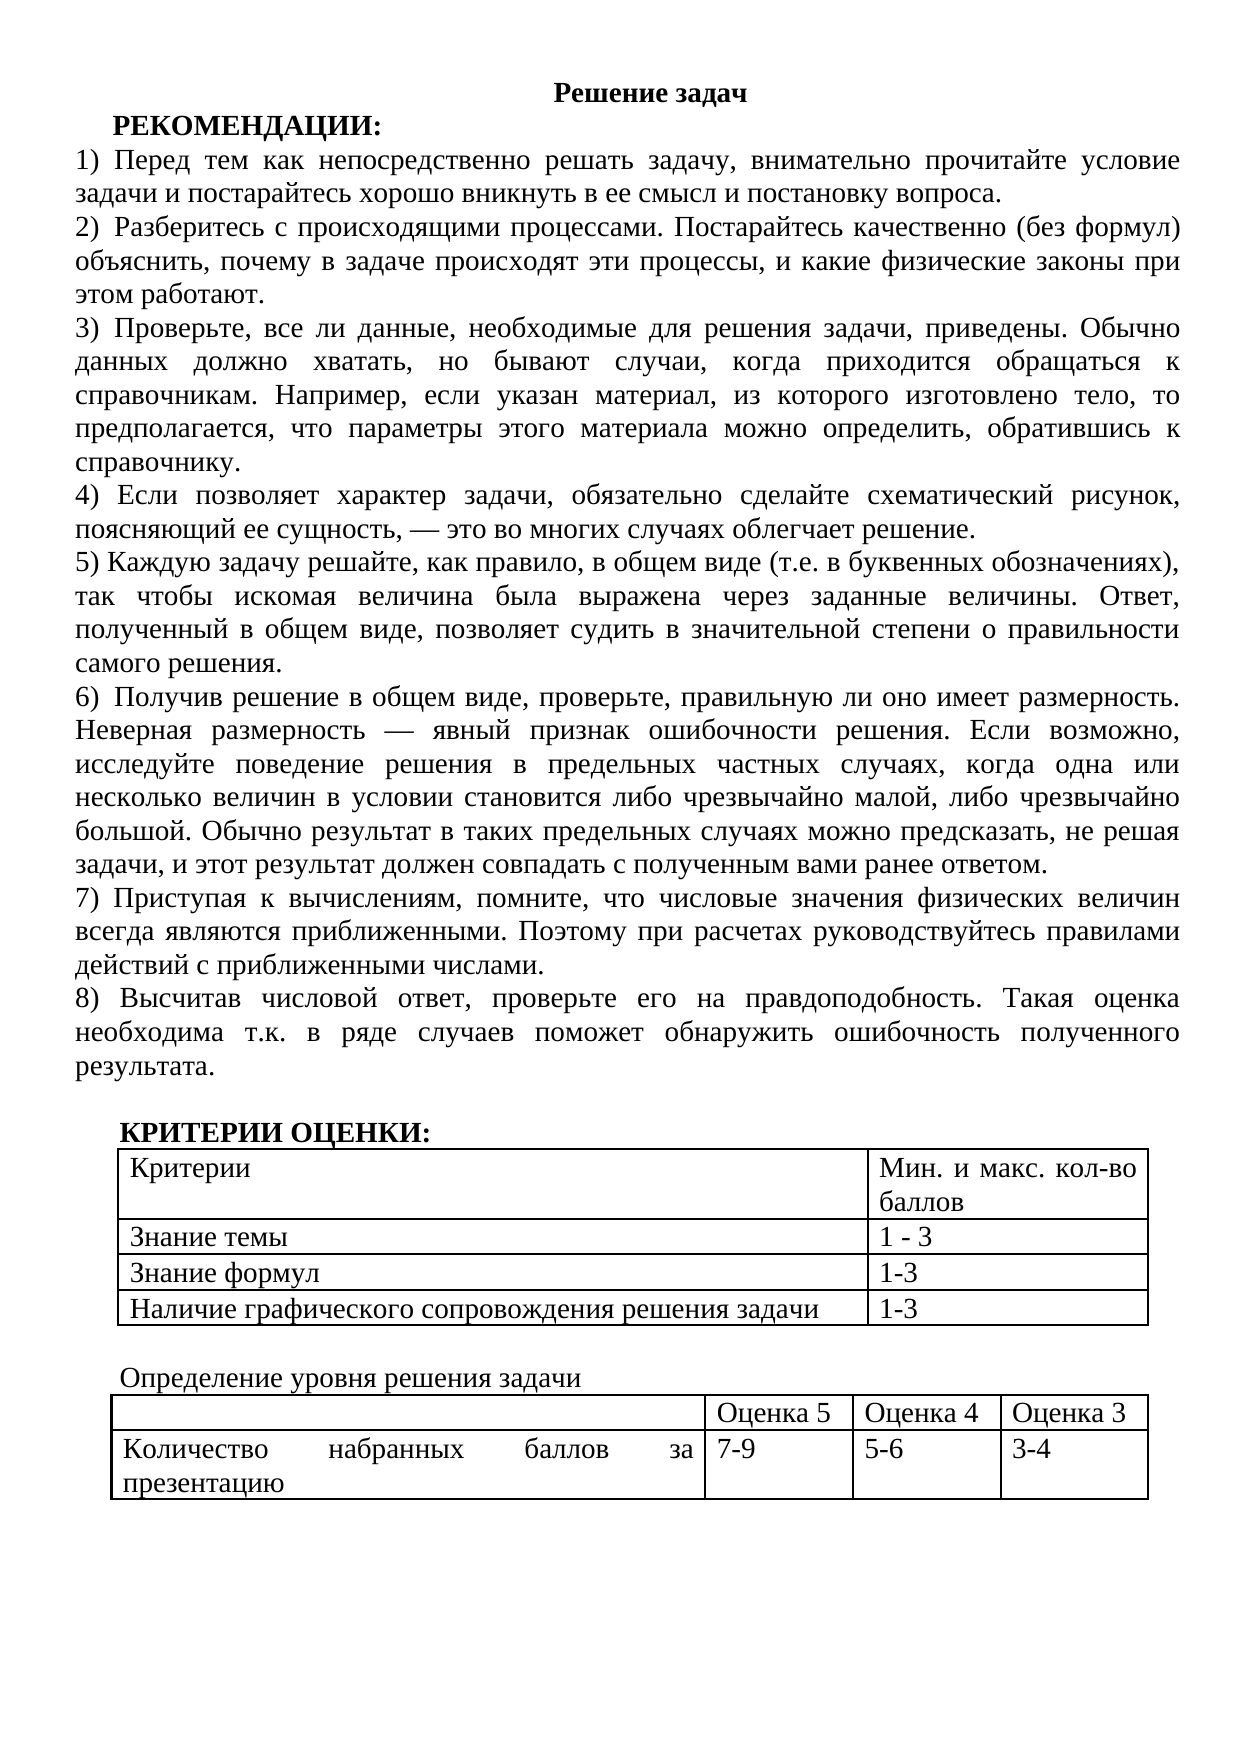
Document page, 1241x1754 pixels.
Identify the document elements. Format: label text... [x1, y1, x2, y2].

table_cell Количество набранных баллов за презентацию [113, 1431, 704, 1498]
table_header [113, 1396, 704, 1429]
text Решение задач [119, 75, 1181, 108]
text КРИТЕРИИ ОЦЕНКИ: [119, 1115, 1181, 1148]
table_cell 5-6 [854, 1431, 1000, 1498]
table_cell Знание формул [119, 1255, 867, 1289]
table_header Оценка 4 [854, 1396, 1000, 1429]
text 6) Получив решение в общем виде, проверьте, правильную ли оно имеет размерность. Неверная размерность — явный признак ошибочности решения. Если возможно, исследуйте поведение решения в предельных частных случаях, когда одна или несколько величин в условии становится либо чрезвычайно малой, либо чрезвычайно большой. Обычно результат в таких предельных случаях можно предсказать, не решая задачи, и этот результат должен совпадать с полученным вами ранее ответом. [75, 679, 1181, 880]
table_cell 1 - 3 [869, 1220, 1147, 1253]
table_header Оценка 3 [1002, 1396, 1147, 1429]
table_header Критерии [119, 1150, 867, 1217]
table_cell 3-4 [1002, 1431, 1147, 1498]
table_header Мин. и макс. кол-во баллов [869, 1150, 1147, 1217]
text 3) Проверьте, все ли данные, необходимые для решения задачи, приведены. Обычно данных должно хватать, но бывают случаи, когда приходится обращаться к справочникам. Например, если указан материал, из которого изготовлено тело, то предполагается, что параметры этого материала можно определить, обратившись к справочнику. [75, 310, 1181, 477]
table_cell 1-3 [869, 1255, 1147, 1289]
table_header Оценка 5 [706, 1396, 852, 1429]
text 4) Если позволяет характер задачи, обязательно сделайте схематический рисунок, поясняющий ее сущность, — это во многих случаях облегчает решение. [75, 477, 1181, 544]
text 7) Приступая к вычислениям, помните, что числовые значения физических величин всегда являются приближенными. Поэтому при расчетах руководствуйтесь правилами действий с приближенными числами. [75, 880, 1181, 981]
text 2) Разберитесь с происходящими процессами. Постарайтесь качественно (без формул) объяснить, почему в задаче происходят эти процессы, и какие физические законы при этом работают. [75, 209, 1181, 310]
text 5) Каждую задачу решайте, как правило, в общем виде (т.е. в буквенных обозначениях), так чтобы искомая величина была выражена через заданные величины. Ответ, полученный в общем виде, позволяет судить в значительной степени о правильности самого решения. [75, 544, 1181, 679]
text 1) Перед тем как непосредственно решать задачу, внимательно прочитайте условие задачи и постарайтесь хорошо вникнуть в ее смысл и постановку вопроса. [75, 142, 1181, 209]
table_cell Наличие графического сопровождения решения задачи [119, 1291, 867, 1324]
table_cell 1-3 [869, 1291, 1147, 1324]
text Определение уровня решения задачи [119, 1360, 1181, 1393]
table_cell Знание темы [119, 1220, 867, 1253]
text 8) Высчитав числовой ответ, проверьте его на правдоподобность. Такая оценка необходима т.к. в ряде случаев поможет обнаружить ошибочность полученного результата. [75, 981, 1181, 1081]
table_cell 7-9 [706, 1431, 852, 1498]
text РЕКОМЕНДАЦИИ: [112, 108, 1181, 142]
